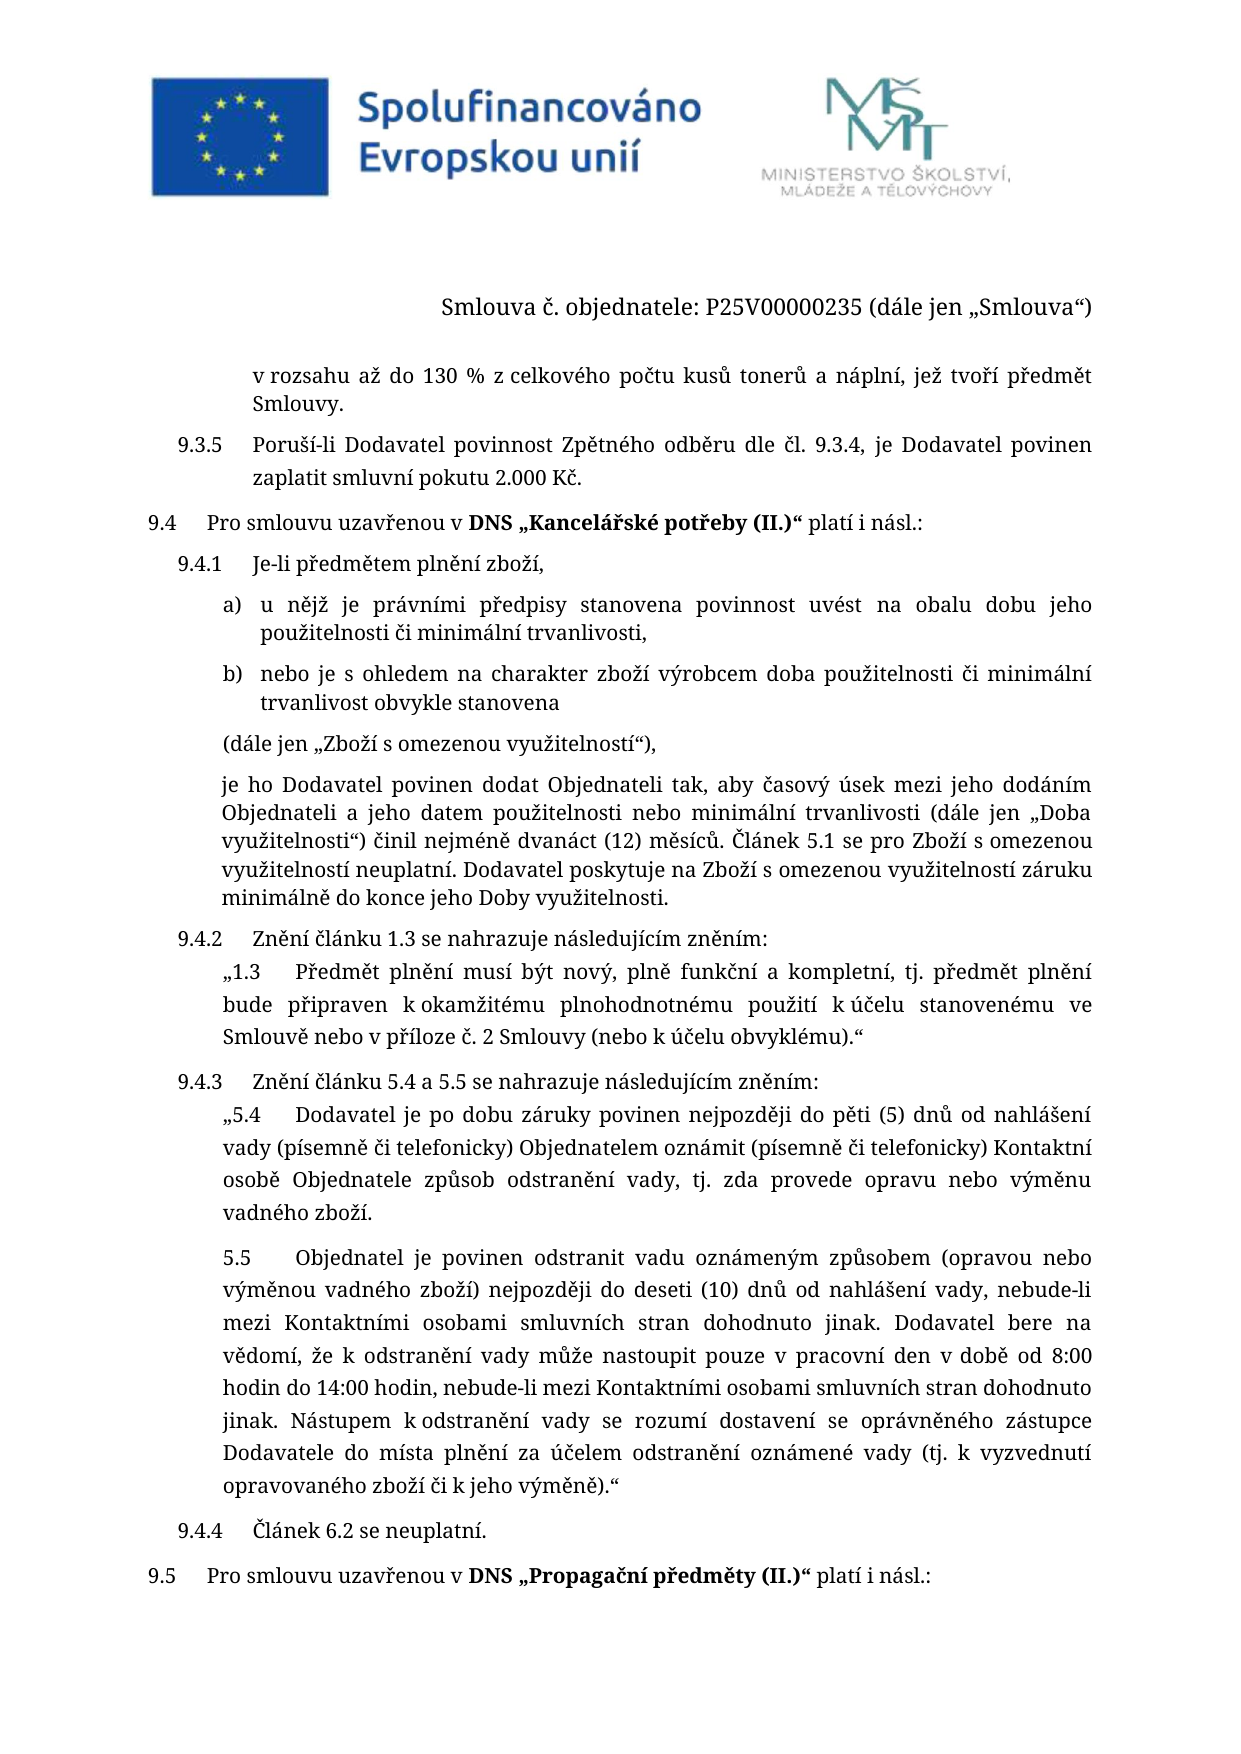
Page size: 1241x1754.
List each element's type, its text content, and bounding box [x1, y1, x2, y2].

list Pro smlouvu uzavřenou v DNS „Kancelářské potřeby (II.)“ platí i násl.: [148, 508, 1093, 537]
list Článek 6.2 se neuplatní. [177, 1516, 1093, 1545]
list nebo je s ohledem na charakter zboží výrobcem doba použitelnosti či minimální trvanlivost obvykle stanovena [223, 659, 1093, 716]
list Znění článku 5.4 a 5.5 se nahrazuje následujícím zněním: [177, 1067, 1093, 1096]
list Pro smlouvu uzavřenou v DNS „Propagační předměty (II.)“ platí i násl.: [148, 1561, 1093, 1590]
text je ho Dodavatel povinen dodat Objednateli tak, aby časový úsek mezi jeho dodáním Objednateli a jeho datem použitelnosti nebo minimální trvanlivosti (dále jen „Doba využitelnosti“) činil nejméně dvanáct (12) měsíců. Článek 5.1 se pro Zboží s omezenou využitelností neuplatní. Dodavatel poskytuje na Zboží s omezenou využitelností záruku minimálně do konce jeho Doby využitelnosti. [221, 770, 1093, 912]
list „5.4 Dodavatel je po dobu záruky povinen nejpozději do pěti (5) dnů od nahlášení vady (písemně či telefonicky) Objednatelem oznámit (písemně či telefonicky) Kontaktní osobě Objednatele způsob odstranění vady, tj. zda provede opravu nebo výměnu vadného zboží. [223, 1100, 1093, 1226]
list Poruší-li Dodavatel povinnost Zpětného odběru dle čl. 9.3.4, je Dodavatel povinen zaplatit smluvní pokutu 2.000 Kč. [177, 431, 1093, 492]
list Znění článku 1.3 se nahrazuje následujícím zněním: [177, 924, 1093, 953]
list 5.5 Objednatel je povinen odstranit vadu oznámeným způsobem (opravou nebo výměnou vadného zboží) nejpozději do deseti (10) dnů od nahlášení vady, nebude-li mezi Kontaktními osobami smluvních stran dohodnuto jinak. Dodavatel bere na vědomí, že k odstranění vady může nastoupit pouze v pracovní den v době od 8:00 hodin do 14:00 hodin, nebude-li mezi Kontaktními osobami smluvních stran dohodnuto jinak. Nástupem k odstranění vady se rozumí dostavení se oprávněného zástupce Dodavatele do místa plnění za účelem odstranění oznámené vady (tj. k vyzvednutí opravovaného zboží či k jeho výměně).“ [223, 1243, 1093, 1499]
list Je-li předmětem plnění zboží, [177, 549, 1093, 578]
list u nějž je právními předpisy stanovena povinnost uvést na obalu dobu jeho použitelnosti či minimální trvanlivosti, [223, 590, 1093, 647]
text (dále jen „Zboží s omezenou využitelností“), [223, 729, 1093, 757]
list „1.3 Předmět plnění musí být nový, plně funkční a kompletní, tj. předmět plnění bude připraven k okamžitému plnohodnotnému použití k účelu stanovenému ve Smlouvě nebo v příloze č. 2 Smlouvy (nebo k účelu obvyklému).“ [223, 957, 1093, 1051]
picture [147, 73, 1012, 202]
